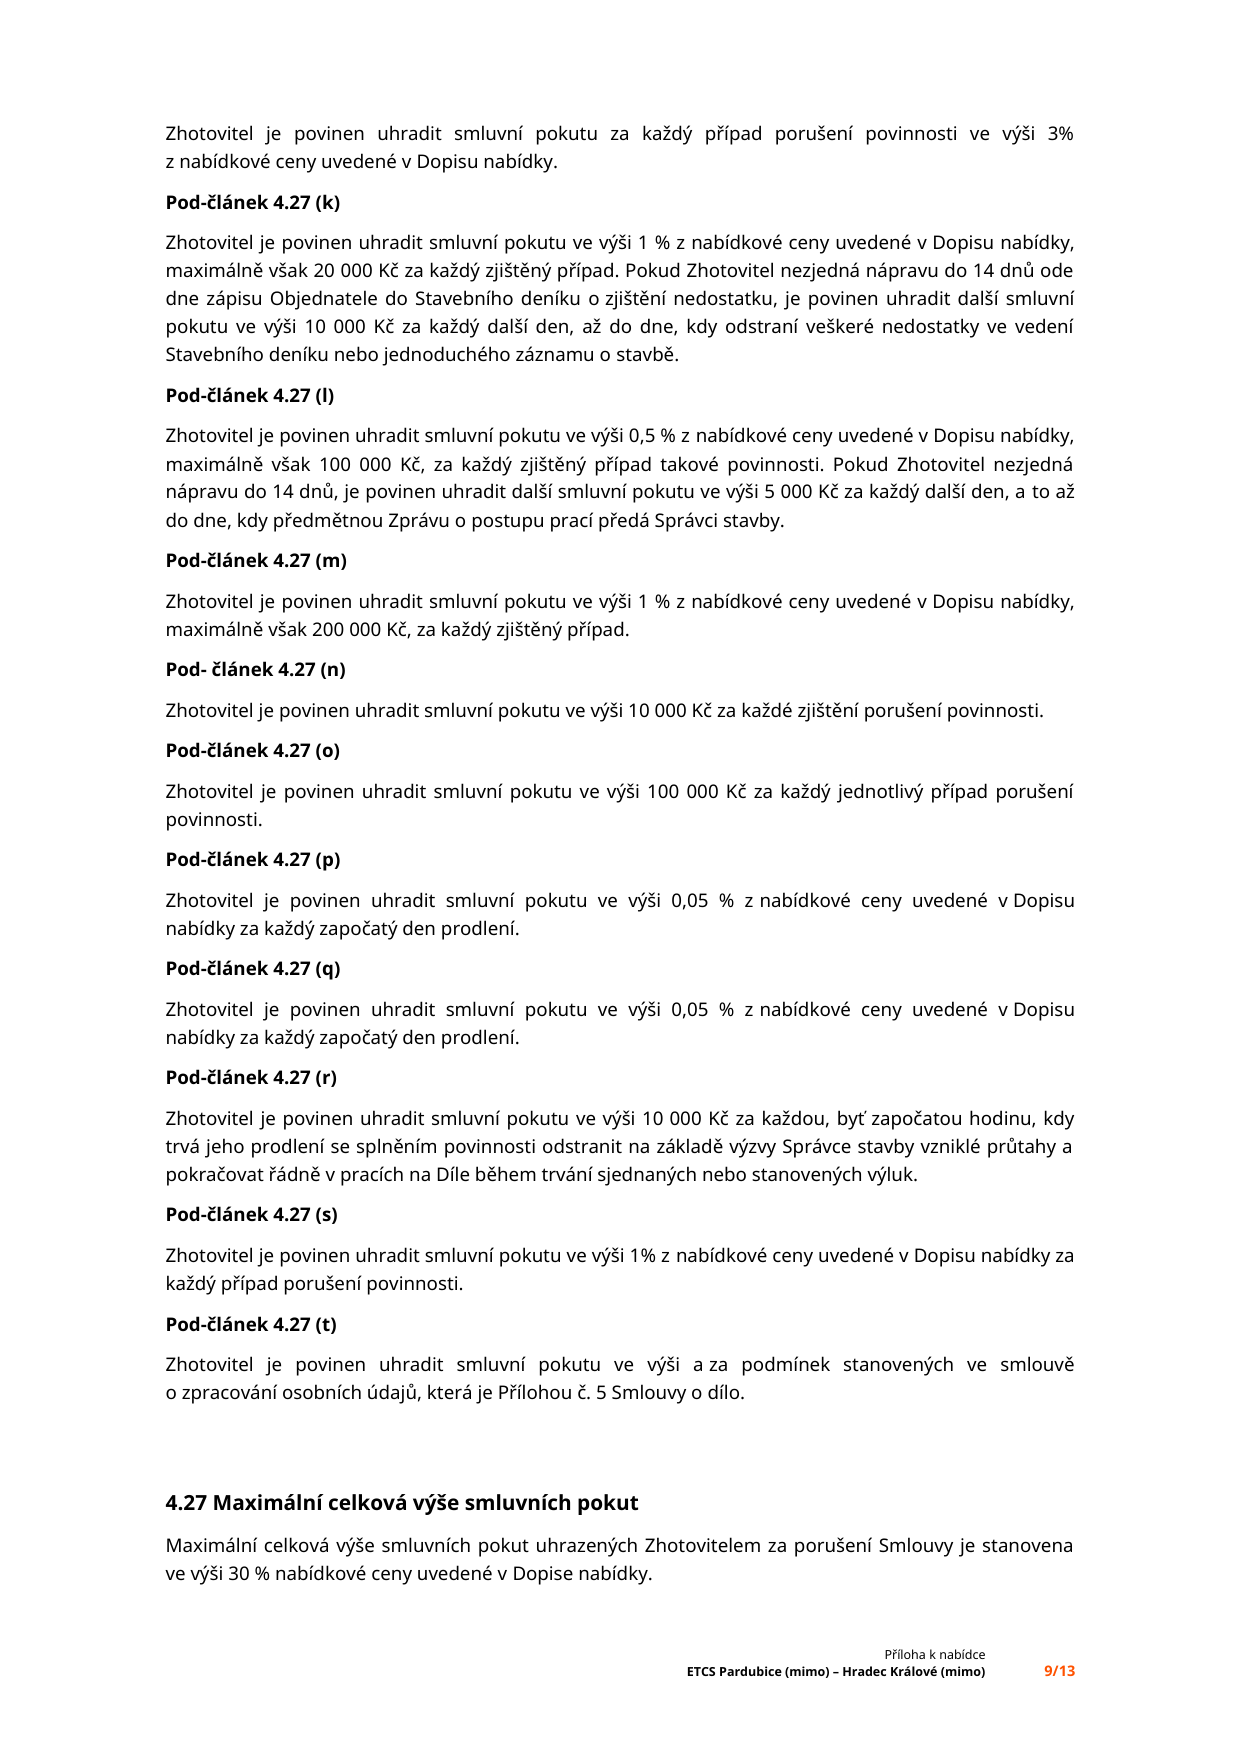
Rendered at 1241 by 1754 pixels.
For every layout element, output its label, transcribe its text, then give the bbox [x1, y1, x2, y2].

text Pod- článek 4.27 (n) [165, 656, 1075, 682]
text Zhotovitel je povinen uhradit smluvní pokutu ve výši 0,05 % z nabídkové ceny uvedené v Dopisu nabídky za každý započatý den prodlení. [165, 887, 1075, 941]
text Zhotovitel je povinen uhradit smluvní pokutu ve výši 1% z nabídkové ceny uvedené v Dopisu nabídky za každý případ porušení povinnosti. [165, 1242, 1075, 1296]
text Pod-článek 4.27 (l) [165, 382, 1075, 408]
text Pod-článek 4.27 (m) [165, 547, 1075, 573]
text Zhotovitel je povinen uhradit smluvní pokutu ve výši 10 000 Kč za každou, byť započatou hodinu, kdy trvá jeho prodlení se splněním povinnosti odstranit na základě výzvy Správce stavby vzniklé průtahy a pokračovat řádně v pracích na Díle během trvání sjednaných nebo stanovených výluk. [165, 1105, 1075, 1187]
text Pod-článek 4.27 (o) [165, 737, 1075, 763]
text Pod-článek 4.27 (q) [165, 956, 1075, 981]
text Maximální celková výše smluvních pokut uhrazených Zhotovitelem za porušení Smlouvy je stanovena ve výši 30 % nabídkové ceny uvedené v Dopise nabídky. [165, 1532, 1075, 1586]
text Pod-článek 4.27 (p) [165, 847, 1075, 872]
text Pod-článek 4.27 (k) [165, 189, 1075, 215]
text Zhotovitel je povinen uhradit smluvní pokutu ve výši 10 000 Kč za každé zjištění porušení povinnosti. [165, 697, 1075, 722]
text Pod-článek 4.27 (s) [165, 1202, 1075, 1227]
text 4.27 Maximální celková výše smluvních pokut [165, 1488, 1075, 1517]
text Zhotovitel je povinen uhradit smluvní pokutu ve výši 0,05 % z nabídkové ceny uvedené v Dopisu nabídky za každý započatý den prodlení. [165, 996, 1075, 1050]
text Zhotovitel je povinen uhradit smluvní pokutu ve výši a za podmínek stanovených ve smlouvě o zpracování osobních údajů, která je Přílohou č. 5 Smlouvy o dílo. [165, 1351, 1075, 1405]
text Zhotovitel je povinen uhradit smluvní pokutu ve výši 0,5 % z nabídkové ceny uvedené v Dopisu nabídky, maximálně však 100 000 Kč, za každý zjištěný případ takové povinnosti. Pokud Zhotovitel nezjedná nápravu do 14 dnů, je povinen uhradit další smluvní pokutu ve výši 5 000 Kč za každý další den, a to až do dne, kdy předmětnou Zprávu o postupu prací předá Správci stavby. [165, 423, 1075, 532]
text Pod-článek 4.27 (t) [165, 1311, 1075, 1336]
text Zhotovitel je povinen uhradit smluvní pokutu ve výši 1 % z nabídkové ceny uvedené v Dopisu nabídky, maximálně však 20 000 Kč za každý zjištěný případ. Pokud Zhotovitel nezjedná nápravu do 14 dnů ode dne zápisu Objednatele do Stavebního deníku o zjištění nedostatku, je povinen uhradit další smluvní pokutu ve výši 10 000 Kč za každý další den, až do dne, kdy odstraní veškeré nedostatky ve vedení Stavebního deníku nebo jednoduchého záznamu o stavbě. [165, 230, 1075, 367]
text Pod-článek 4.27 (r) [165, 1065, 1075, 1090]
text Zhotovitel je povinen uhradit smluvní pokutu ve výši 100 000 Kč za každý jednotlivý případ porušení povinnosti. [165, 778, 1075, 832]
text Zhotovitel je povinen uhradit smluvní pokutu za každý případ porušení povinnosti ve výši 3% z nabídkové ceny uvedené v Dopisu nabídky. [165, 121, 1075, 174]
text Zhotovitel je povinen uhradit smluvní pokutu ve výši 1 % z nabídkové ceny uvedené v Dopisu nabídky, maximálně však 200 000 Kč, za každý zjištěný případ. [165, 588, 1075, 641]
